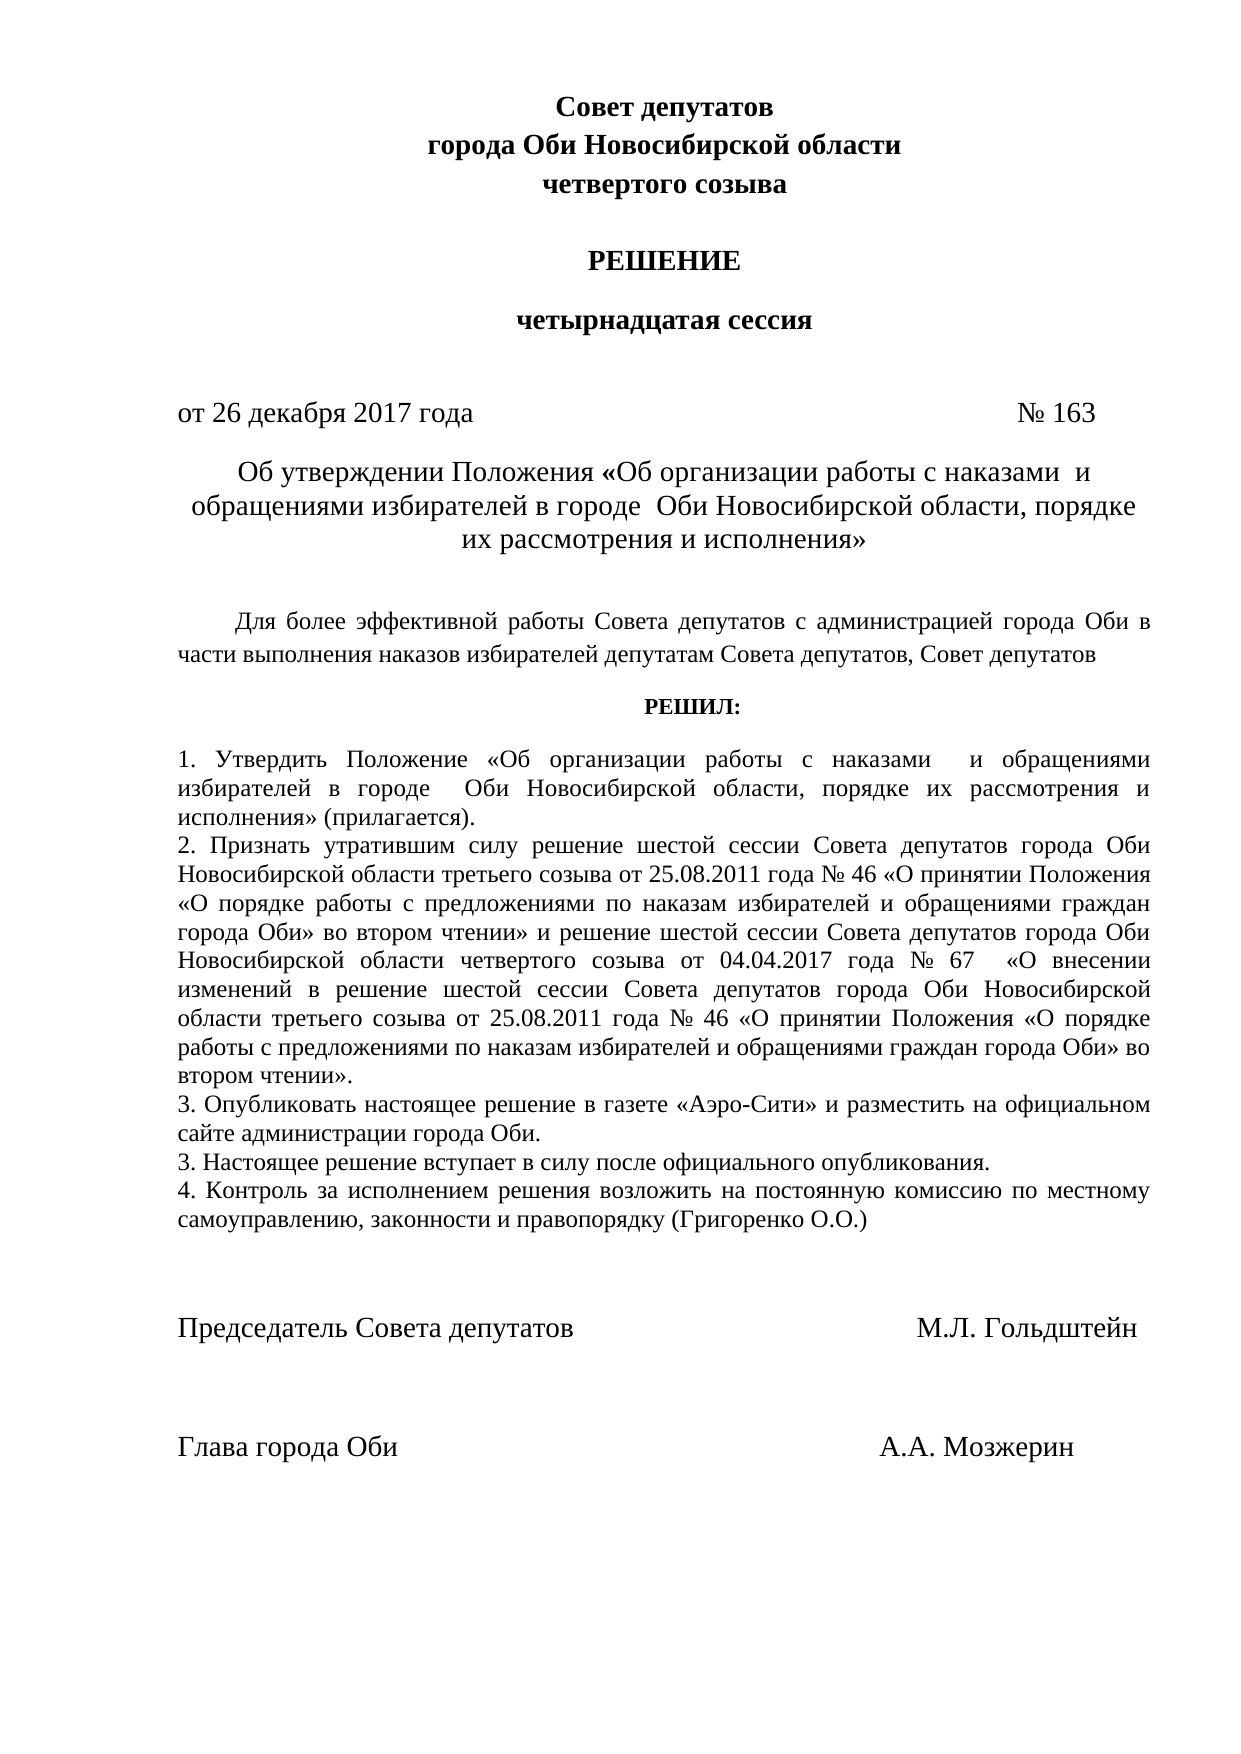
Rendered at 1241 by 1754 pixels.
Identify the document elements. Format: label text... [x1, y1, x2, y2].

text 4. Контроль за исполнением решения возложить на постоянную комиссию по местному самоуправлению, законности и правопорядку (Григоренко О.О.) [177, 1175, 1152, 1233]
text РЕШЕНИЕ [177, 243, 1152, 276]
text от 26 декабря 2017 года № 163 [177, 395, 1152, 429]
text 2. Признать утратившим силу решение шестой сессии Совета депутатов города Оби Новосибирской области третьего созыва от 25.08.2011 года № 46 «О принятии Положения «О порядке работы с предложениями по наказам избирателей и обращениями граждан города Оби» во втором чтении» и решение шестой сессии Совета депутатов города Оби Новосибирской области четвертого созыва от 04.04.2017 года № 67 «О внесении изменений в решение шестой сессии Совета депутатов города Оби Новосибирской области третьего созыва от 25.08.2011 года № 46 «О принятии Положения «О порядке работы с предложениями по наказам избирателей и обращениями граждан города Оби» во втором чтении». [177, 830, 1152, 1089]
text 3. Опубликовать настоящее решение в газете «Аэро-Сити» и разместить на официальном сайте администрации города Оби. [177, 1089, 1152, 1147]
subtitle четырнадцатая сессия [177, 302, 1152, 336]
text Для более эффективной работы Совета депутатов с администрацией города Оби в части выполнения наказов избирателей депутатам Совета депутатов, Совет депутатов [177, 606, 1152, 668]
text четвертого созыва [177, 166, 1152, 199]
text 1. Утвердить Положение «Об организации работы с наказами и обращениями избирателей в городе Оби Новосибирской области, порядке их рассмотрения и исполнения» (прилагается). [177, 744, 1152, 830]
text РЕШИЛ: [177, 693, 1152, 719]
text Совет депутатов [177, 89, 1152, 122]
text города Оби Новосибирской области [177, 127, 1152, 161]
text Глава города Оби А.А. Мозжерин [177, 1429, 1152, 1462]
text Председатель Совета депутатов М.Л. Гольдштейн [177, 1310, 1152, 1343]
text 3. Настоящее решение вступает в силу после официального опубликования. [177, 1147, 1152, 1175]
text Об утверждении Положения «Об организации работы с наказами и обращениями избирателей в городе Оби Новосибирской области, порядке их рассмотрения и исполнения» [177, 454, 1152, 555]
